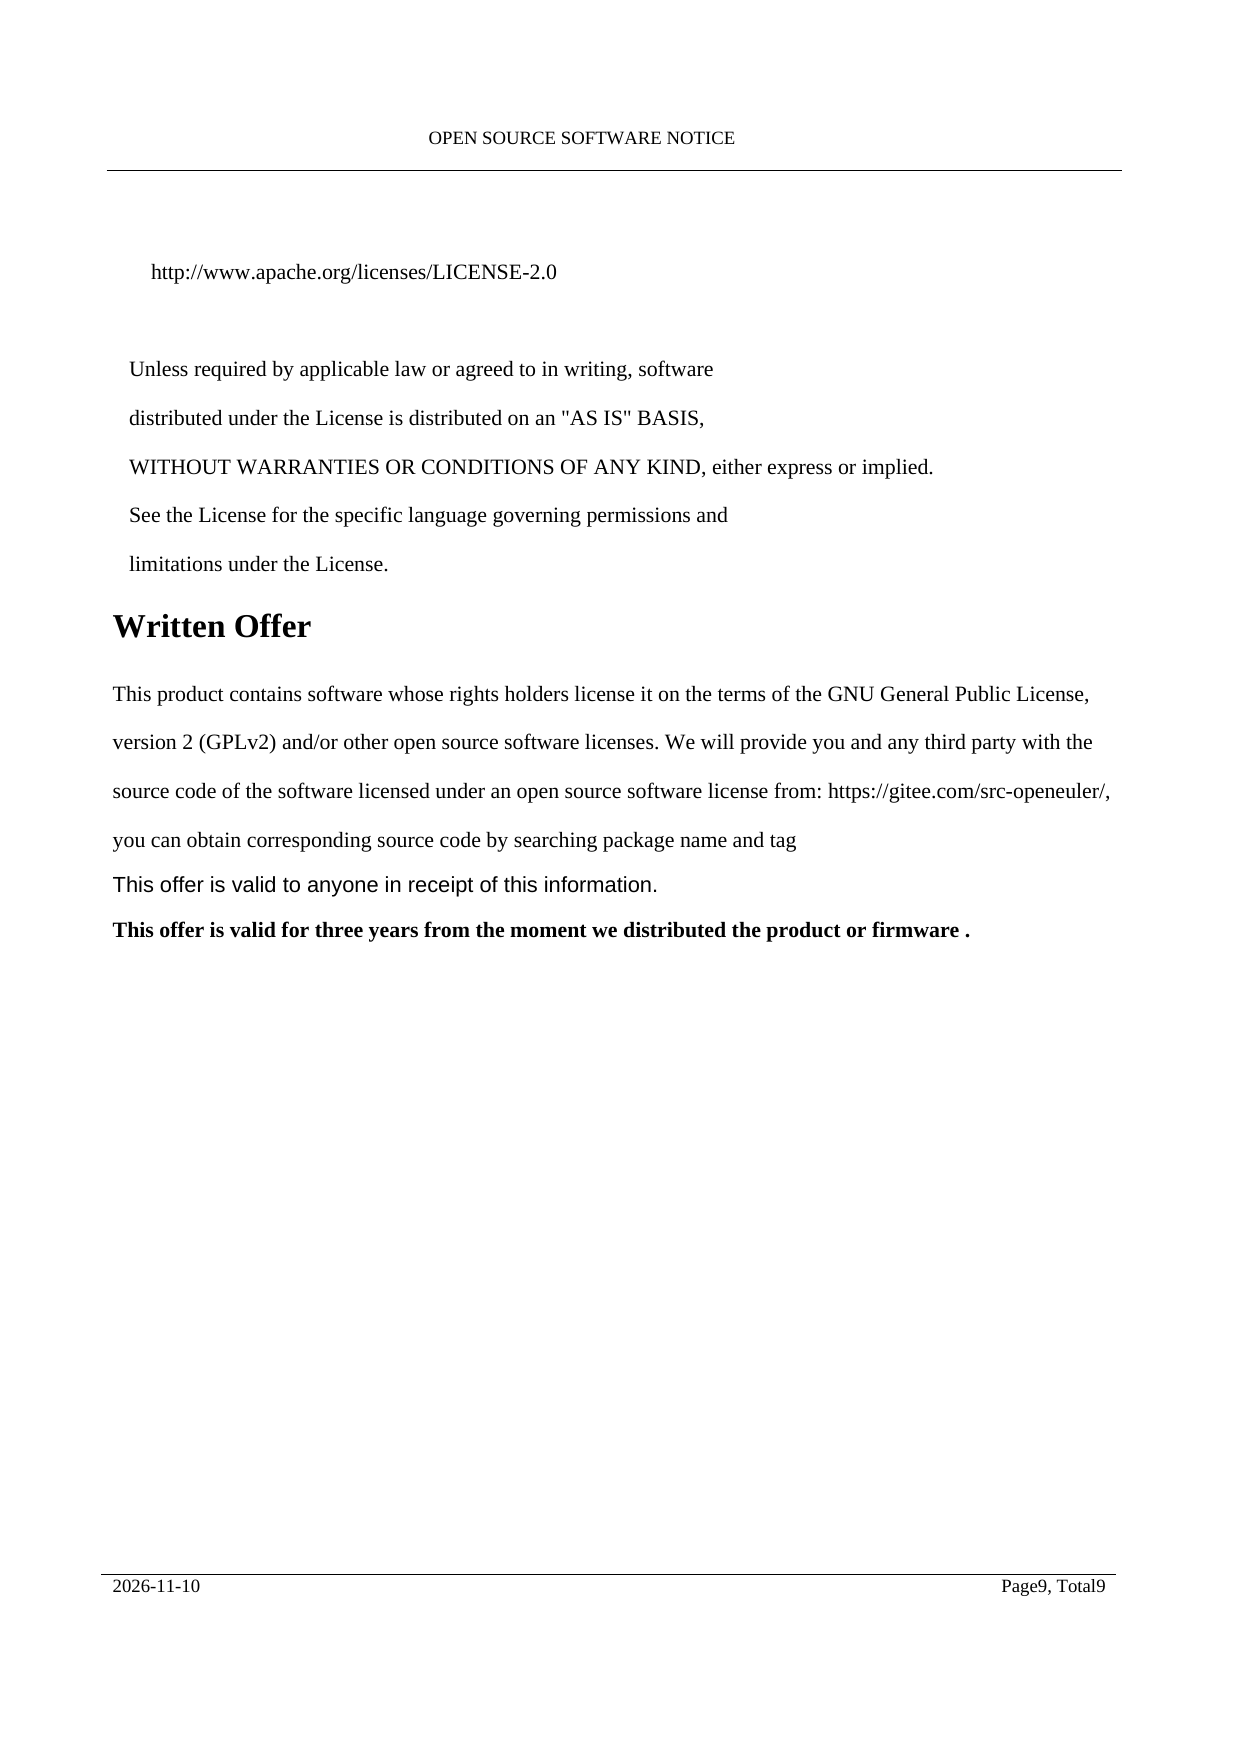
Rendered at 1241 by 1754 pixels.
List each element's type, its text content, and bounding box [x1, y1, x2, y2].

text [112, 206, 1128, 580]
text Written Offer [112, 593, 1128, 658]
text This offer is valid to anyone in receipt of this information. [112, 868, 1128, 901]
text This offer is valid for three years from the moment we distributed the product or firmware . [112, 913, 1128, 946]
text This product contains software whose rights holders license it on the terms of the GNU General Public License, version 2 (GPLv2) and/or other open source software licenses. We will provide you and any third party with the source code of the software licensed under an open source software license from: https://gitee.com/src-openeuler/, you can obtain corresponding source code by searching package name and tag [112, 677, 1128, 856]
